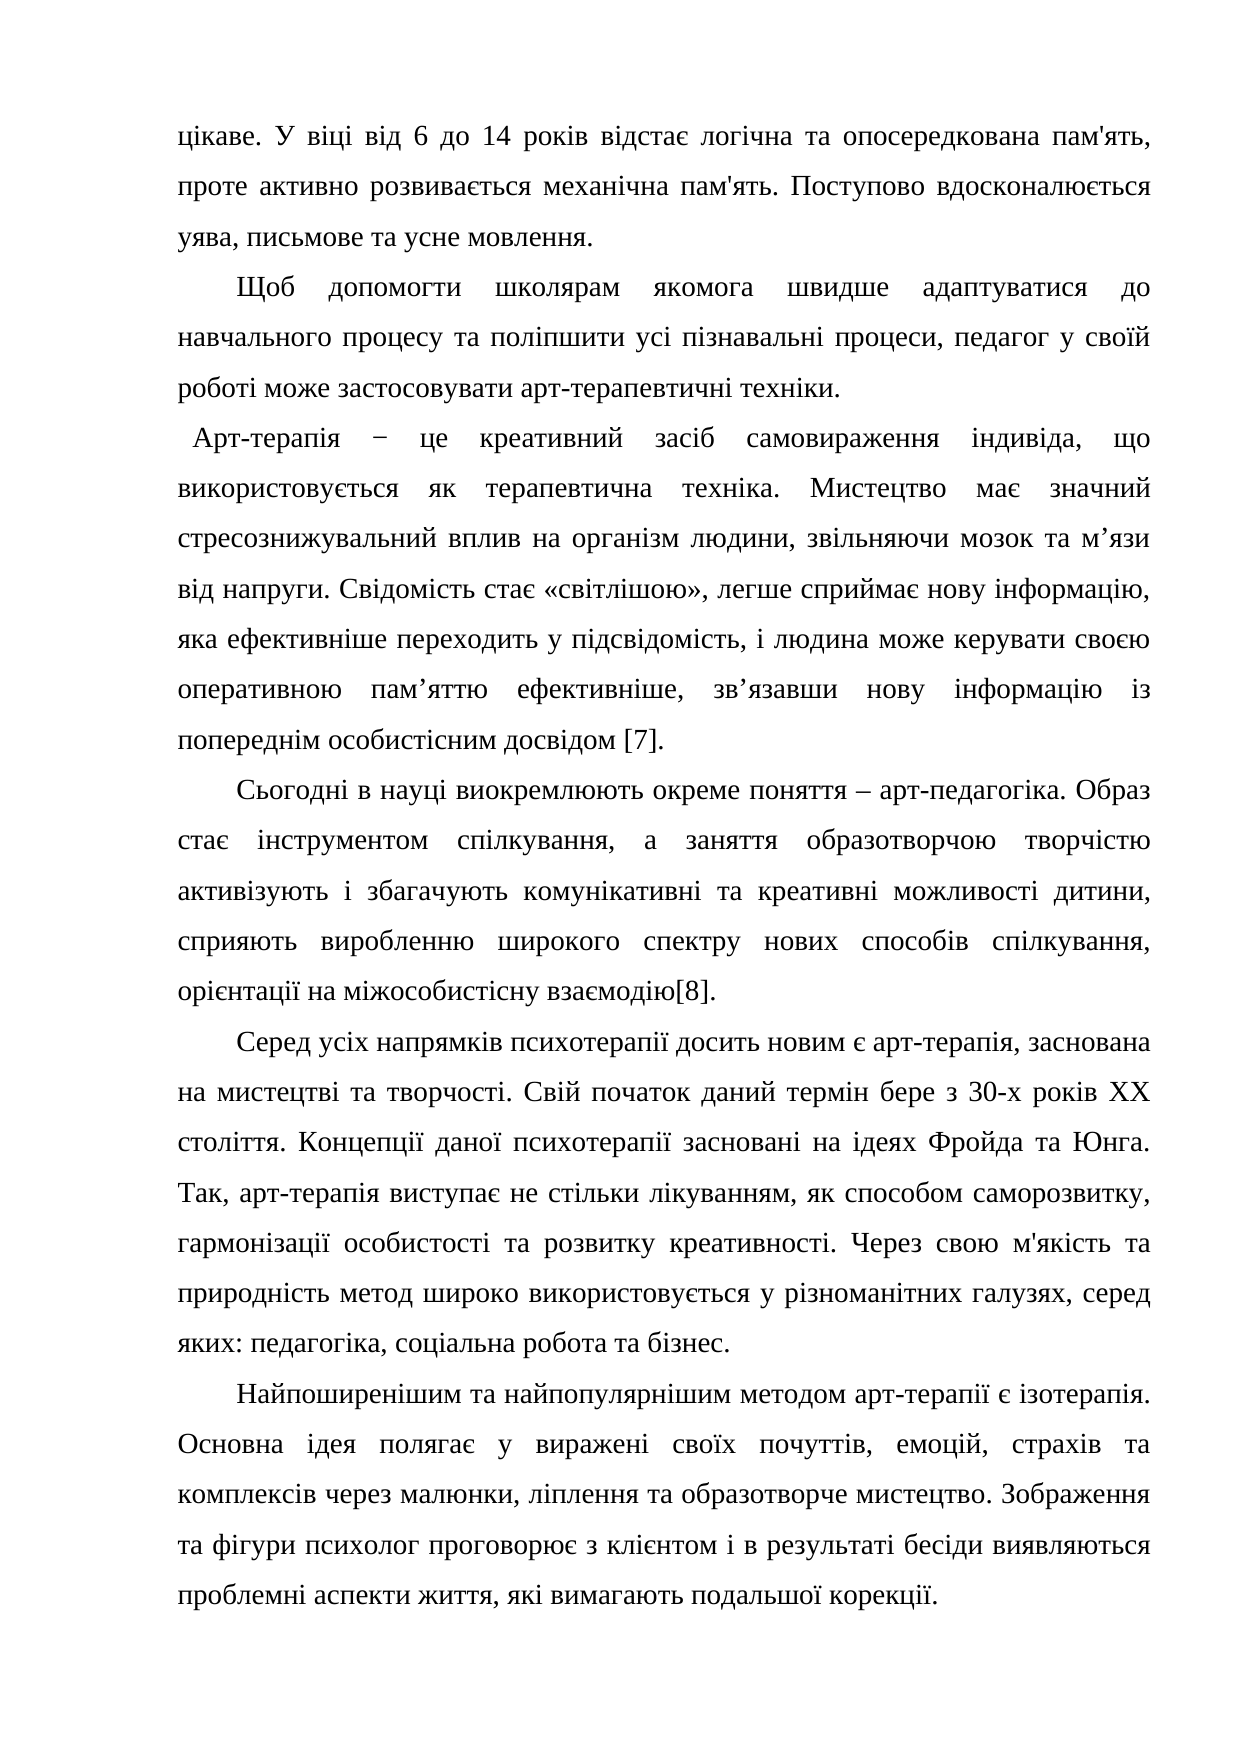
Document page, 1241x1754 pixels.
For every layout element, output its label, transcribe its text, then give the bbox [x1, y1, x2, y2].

text Серед усіх напрямків психотерапії досить новим є арт-терапія, заснована на мистецтві та творчості. Свій початок даний термін бере з 30-х років ХХ століття. Концепції даної психотерапії засновані на ідеях Фройда та Юнга. Так, арт-терапія виступає не стільки лікуванням, як способом саморозвитку, гармонізації особистості та розвитку креативності. Через свою м'якість та природність метод широко використовується у різноманітних галузях, серед яких: педагогіка, соціальна робота та бізнес. [177, 1024, 1152, 1359]
text Сьогодні в науці виокремлюють окреме поняття – арт-педагогіка. Образ стає інструментом спілкування, а заняття образотворчою творчістю активізують і збагачують комунікативні та креативні можливості дитини, сприяють виробленню широкого спектру нових способів спілкування, орієнтації на міжособистісну взаємодію[8]. [177, 772, 1152, 1007]
text Найпоширенішим та найпопулярнішим методом арт-терапії є ізотерапія. Основна ідея полягає у виражені своїх почуттів, емоцій, страхів та комплексів через малюнки, ліплення та образотворче мистецтво. Зображення та фігури психолог проговорює з клієнтом і в результаті бесіди виявляються проблемні аспекти життя, які вимагають подальшої корекції. [177, 1376, 1152, 1611]
text Щоб допомогти школярам якомога швидше адаптуватися до навчального процесу та поліпшити усі пізнавальні процеси, педагог у своїй роботі може застосовувати арт-терапевтичні техніки. [177, 269, 1152, 403]
text Aрт-терапія − це креативний засіб самовираження індивіда, що використовується як терапевтична техніка. Мистецтво має значний стресознижувальний вплив на організм людини, звільняючи мозок та м’язи від напруги. Свідомість стає «світлішою», легше сприймає нову інформацію, яка ефективніше переходить у підсвідомість, і людина може керувати своєю оперативною пам’яттю ефективніше, зв’язавши нову інформацію із попереднім особистісним досвідом [7]. [177, 420, 1152, 755]
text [177, 118, 1152, 252]
